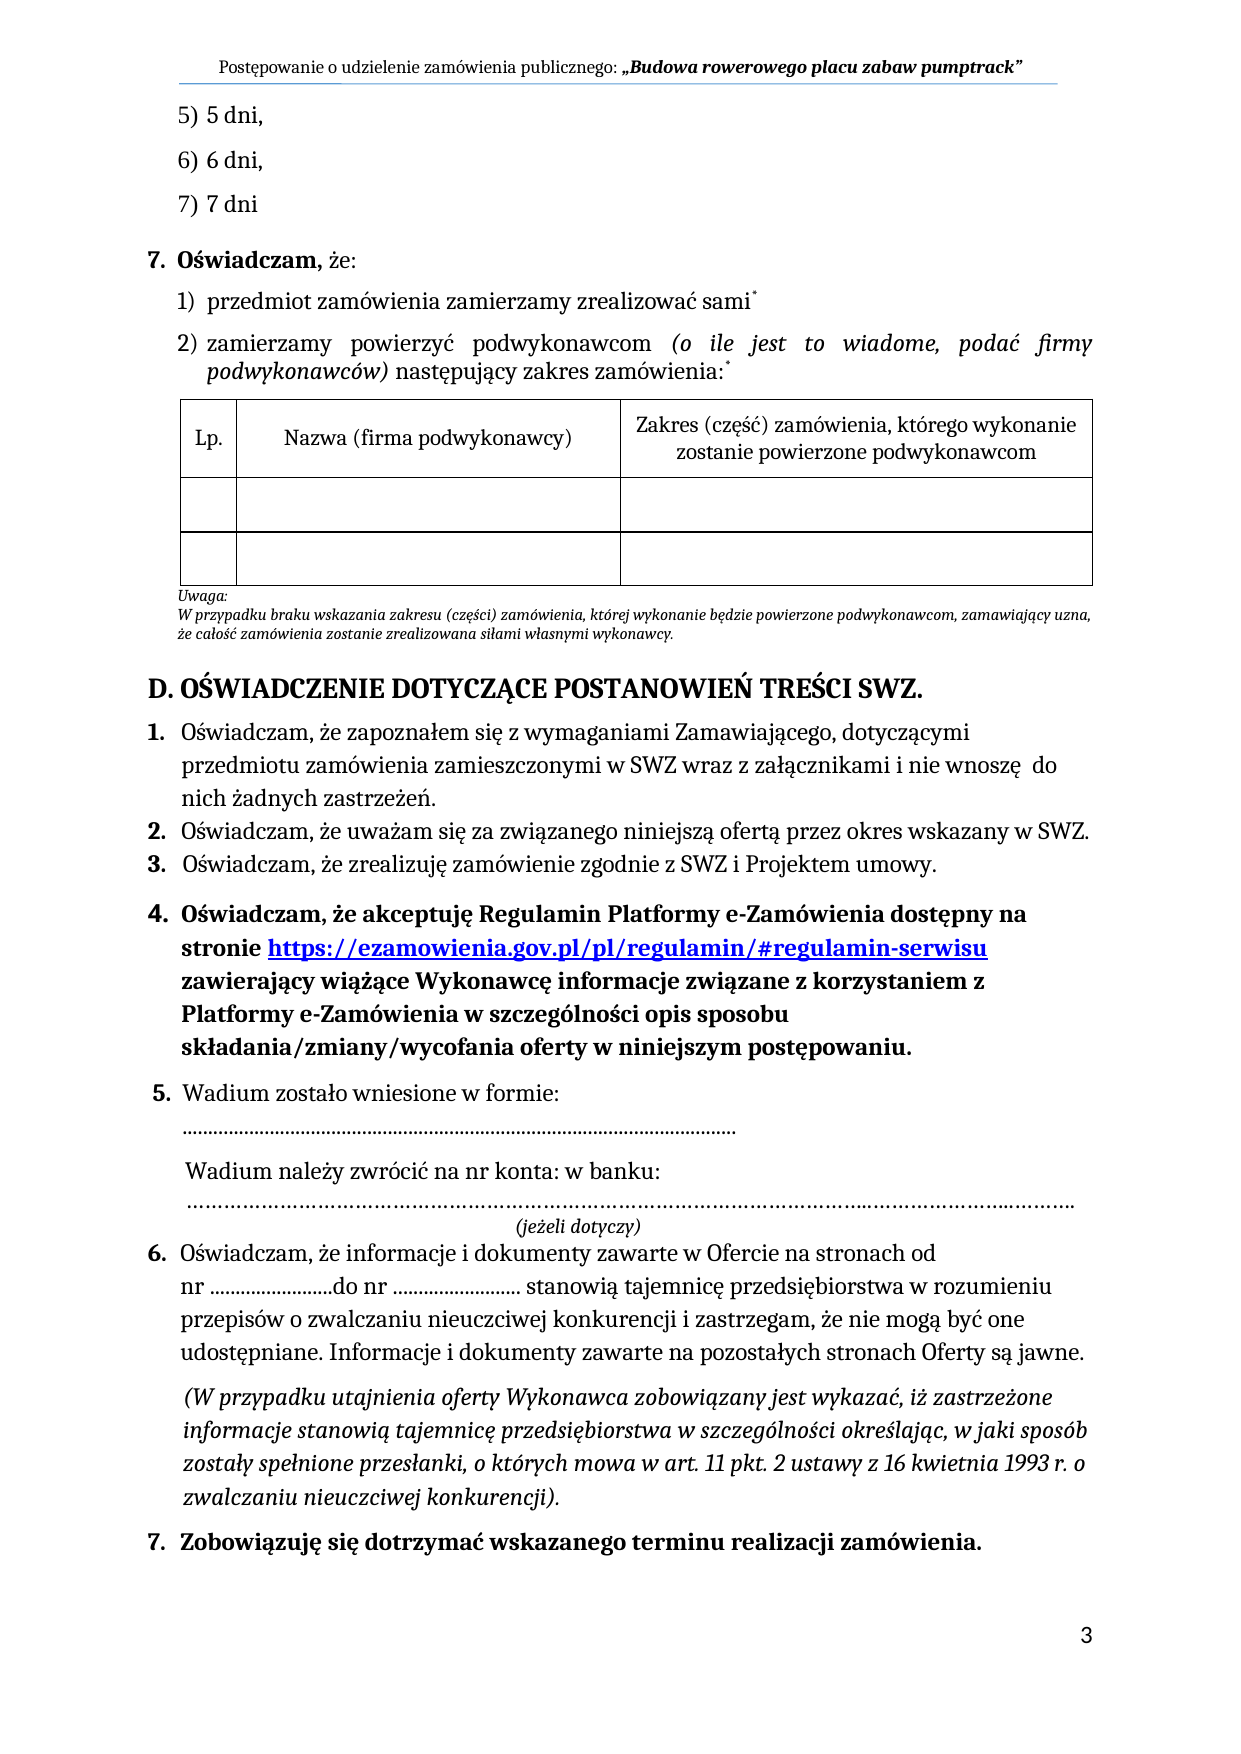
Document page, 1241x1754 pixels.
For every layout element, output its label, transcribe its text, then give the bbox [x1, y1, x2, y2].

table_header Nazwa (firma podwykonawcy) [237, 400, 620, 477]
list 7 dni [177, 189, 1093, 219]
list zamierzamy powierzyć podwykonawcom (o ile jest to wiadome, podać firmy podwykonawców) następujący zakres zamówienia:* [177, 328, 1093, 386]
list Oświadczam, że uważam się za związanego niniejszą ofertą przez okres wskazany w SWZ. [148, 817, 1093, 846]
list przedmiot zamówienia zamierzamy zrealizować sami* [177, 287, 1093, 316]
table_cell [621, 533, 1092, 585]
table_header Zakres (część) zamówienia, którego wykonanie zostanie powierzone podwykonawcom [621, 400, 1092, 477]
table_header Lp. [181, 400, 236, 477]
list Oświadczam, że: [148, 246, 1093, 275]
list 6 dni, [177, 145, 1093, 174]
table_cell [181, 478, 236, 531]
text (jeżeli dotyczy) [185, 1215, 1093, 1239]
table_cell [237, 533, 620, 585]
table_cell [621, 478, 1092, 531]
table_cell [181, 533, 236, 585]
list Oświadczam, że akceptuję Regulamin Platformy e-Zamówienia dostępny na stronie https://ezamowienia.gov.pl/pl/regulamin/#regulamin-serwisu zawierający wiążące Wykonawcę informacje związane z korzystaniem z Platformy e-Zamówienia w szczególności opis sposobu składania/zmiany/wycofania oferty w niniejszym postępowaniu. [148, 896, 1093, 1062]
text Uwaga: [177, 586, 1093, 606]
list Oświadczam, że zrealizuję zamówienie zgodnie z SWZ i Projektem umowy. [148, 850, 1093, 879]
table_cell [237, 478, 620, 531]
list Oświadczam, że informacje i dokumenty zawarte w Ofercie na stronach od nr ........................do nr ......................... stanowią tajemnicę przedsiębiorstwa w rozumieniu przepisów o zwalczaniu nieuczciwej konkurencji i zastrzegam, że nie mogą być one udostępniane. Informacje i dokumenty zawarte na pozostałych stronach Oferty są jawne. [148, 1239, 1093, 1367]
text W przypadku braku wskazania zakresu (części) zamówienia, której wykonanie będzie powierzone podwykonawcom, zamawiający uzna, że całość zamówienia zostanie zrealizowana siłami własnymi wykonawcy. [177, 606, 1093, 644]
list Wadium zostało wniesione w formie: ............................................................................................................ [152, 1079, 1093, 1141]
text D. OŚWIADCZENIE DOTYCZĄCE POSTANOWIEŃ TREŚCI SWZ. [148, 673, 1093, 706]
text Wadium należy zwrócić na nr konta: w banku: ………………………………………………………………………………………………..…………………..………. [185, 1157, 1093, 1215]
list 5 dni, [177, 100, 1093, 130]
text (W przypadku utajnienia oferty Wykonawca zobowiązany jest wykazać, iż zastrzeżone informacje stanowią tajemnicę przedsiębiorstwa w szczególności określając, w jaki sposób zostały spełnione przesłanki, o których mowa w art. 11 pkt. 2 ustawy z 16 kwietnia 1993 r. o zwalczaniu nieuczciwej konkurencji). [183, 1383, 1093, 1511]
list Zobowiązuję się dotrzymać wskazanego terminu realizacji zamówienia. [148, 1528, 1093, 1557]
list Oświadczam, że zapoznałem się z wymaganiami Zamawiającego, dotyczącymi przedmiotu zamówienia zamieszczonymi w SWZ wraz z załącznikami i nie wnoszę do nich żadnych zastrzeżeń. [148, 718, 1093, 813]
